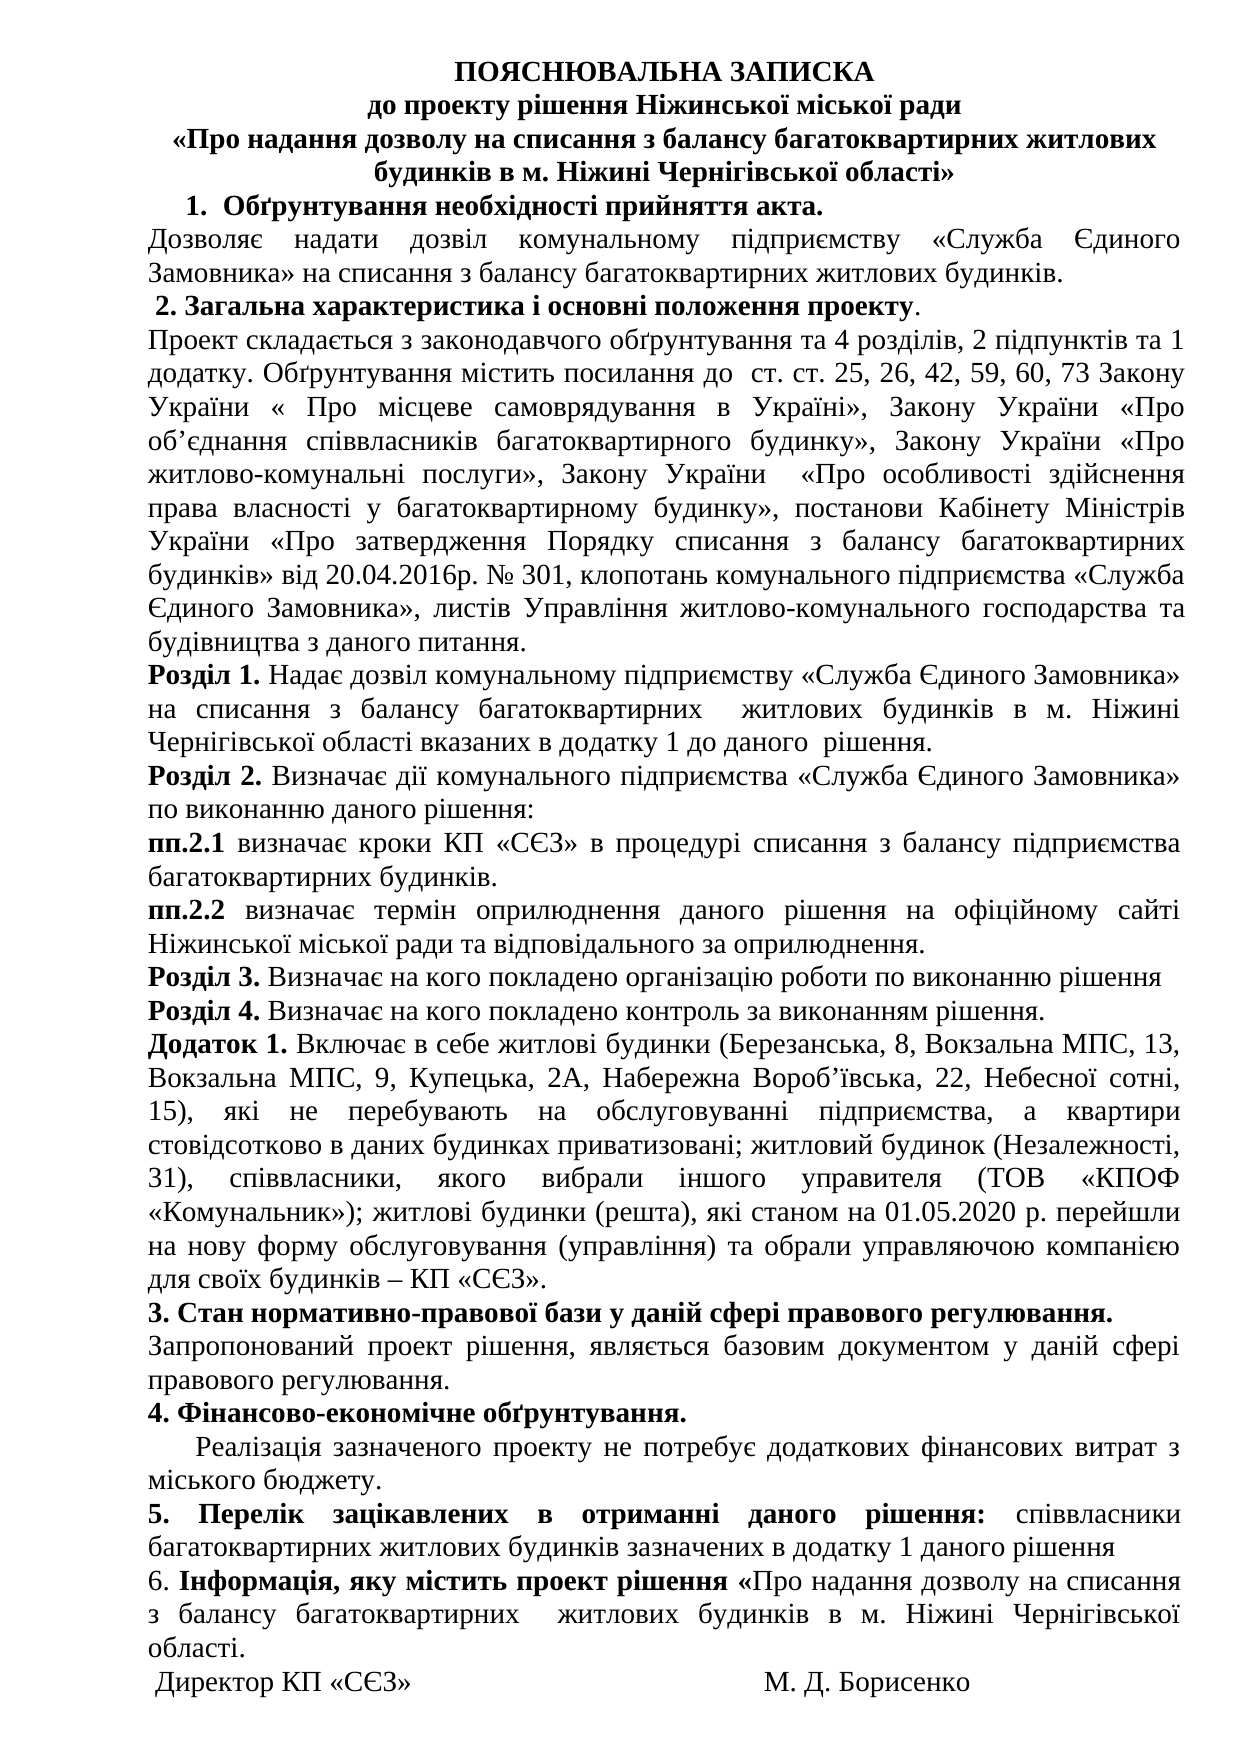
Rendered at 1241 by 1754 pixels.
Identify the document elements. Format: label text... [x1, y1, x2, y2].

text 4. Фінансово-економічне обґрунтування. [148, 1395, 1181, 1429]
text Реалізація зазначеного проекту не потребує додаткових фінансових витрат з міського бюджету. [148, 1429, 1181, 1496]
text Проект складається з законодавчого обґрунтування та 4 розділів, 2 підпунктів та 1 додатку. Обґрунтування містить посилання до ст. ст. 25, 26, 42, 59, 60, 73 Закону України « Про місцеве самоврядування в Україні», Закону України «Про об’єднання співвласників багатоквартирного будинку», Закону України «Про житлово-комунальні послуги», Закону України «Про особливості здійснення права власності у багатоквартирному будинку», постанови Кабінету Міністрів України «Про затвердження Порядку списання з балансу багатоквартирних будинків» від 20.04.2016р. № 301, клопотань комунального підприємства «Служба Єдиного Замовника», листів Управління житлово-комунального господарства та будівництва з даного питання. [148, 322, 1186, 657]
text Запропонований проект рішення, являється базовим документом у даній сфері правового регулювання. [148, 1328, 1181, 1395]
list Обґрунтування необхідності прийняття акта. [185, 188, 1186, 221]
text Дозволяє надати дозвіл комунальному підприємству «Служба Єдиного Замовника» на списання з балансу багатоквартирних житлових будинків. [148, 221, 1181, 288]
text Директор КП «СЄЗ» М. Д. Борисенко [148, 1664, 1181, 1697]
text 2. Загальна характеристика і основні положення проекту. [148, 288, 1186, 322]
text до проекту рішення Ніжинської міської ради [148, 87, 1181, 121]
text 6. Інформація, яку містить проект рішення «Про надання дозволу на списання з балансу багатоквартирних житлових будинків в м. Ніжині Чернігівської області. [148, 1563, 1181, 1664]
text пп.2.2 визначає термін оприлюднення даного рішення на офіційному сайті Ніжинської міської ради та відповідального за оприлюднення. [148, 892, 1181, 959]
text ПОЯСНЮВАЛЬНА ЗАПИСКА [148, 54, 1181, 87]
text Розділ 2. Визначає дії комунального підприємства «Служба Єдиного Замовника» по виконанню даного рішення: [148, 758, 1181, 825]
text Розділ 4. Визначає на кого покладено контроль за виконанням рішення. [148, 993, 1181, 1026]
text Розділ 1. Надає дозвіл комунальному підприємству «Служба Єдиного Замовника» на списання з балансу багатоквартирних житлових будинків в м. Ніжині Чернігівської області вказаних в додатку 1 до даного рішення. [148, 657, 1181, 758]
text 3. Стан нормативно-правової бази у даній сфері правового регулювання. [148, 1295, 1181, 1328]
text 5. Перелік зацікавлених в отриманні даного рішення: співвласники багатоквартирних житлових будинків зазначених в додатку 1 даного рішення [148, 1496, 1181, 1563]
text Розділ 3. Визначає на кого покладено організацію роботи по виконанню рішення [148, 959, 1182, 993]
text «Про надання дозволу на списання з балансу багатоквартирних житлових будинків в м. Ніжині Чернігівської області» [148, 121, 1181, 188]
text пп.2.1 визначає кроки КП «СЄЗ» в процедурі списання з балансу підприємства багатоквартирних будинків. [148, 825, 1181, 892]
text Додаток 1. Включає в себе житлові будинки (Березанська, 8, Вокзальна МПС, 13, Вокзальна МПС, 9, Купецька, 2А, Набережна Вороб’ївська, 22, Небесної сотні, 15), які не перебувають на обслуговуванні підприємства, а квартири стовідсотково в даних будинках приватизовані; житловий будинок (Незалежності, 31), співвласники, якого вибрали іншого управителя (ТОВ «КПОФ «Комунальник»); житлові будинки (решта), які станом на 01.05.2020 р. перейшли на нову форму обслуговування (управління) та обрали управляючою компанією для своїх будинків – КП «СЄЗ». [148, 1026, 1181, 1295]
